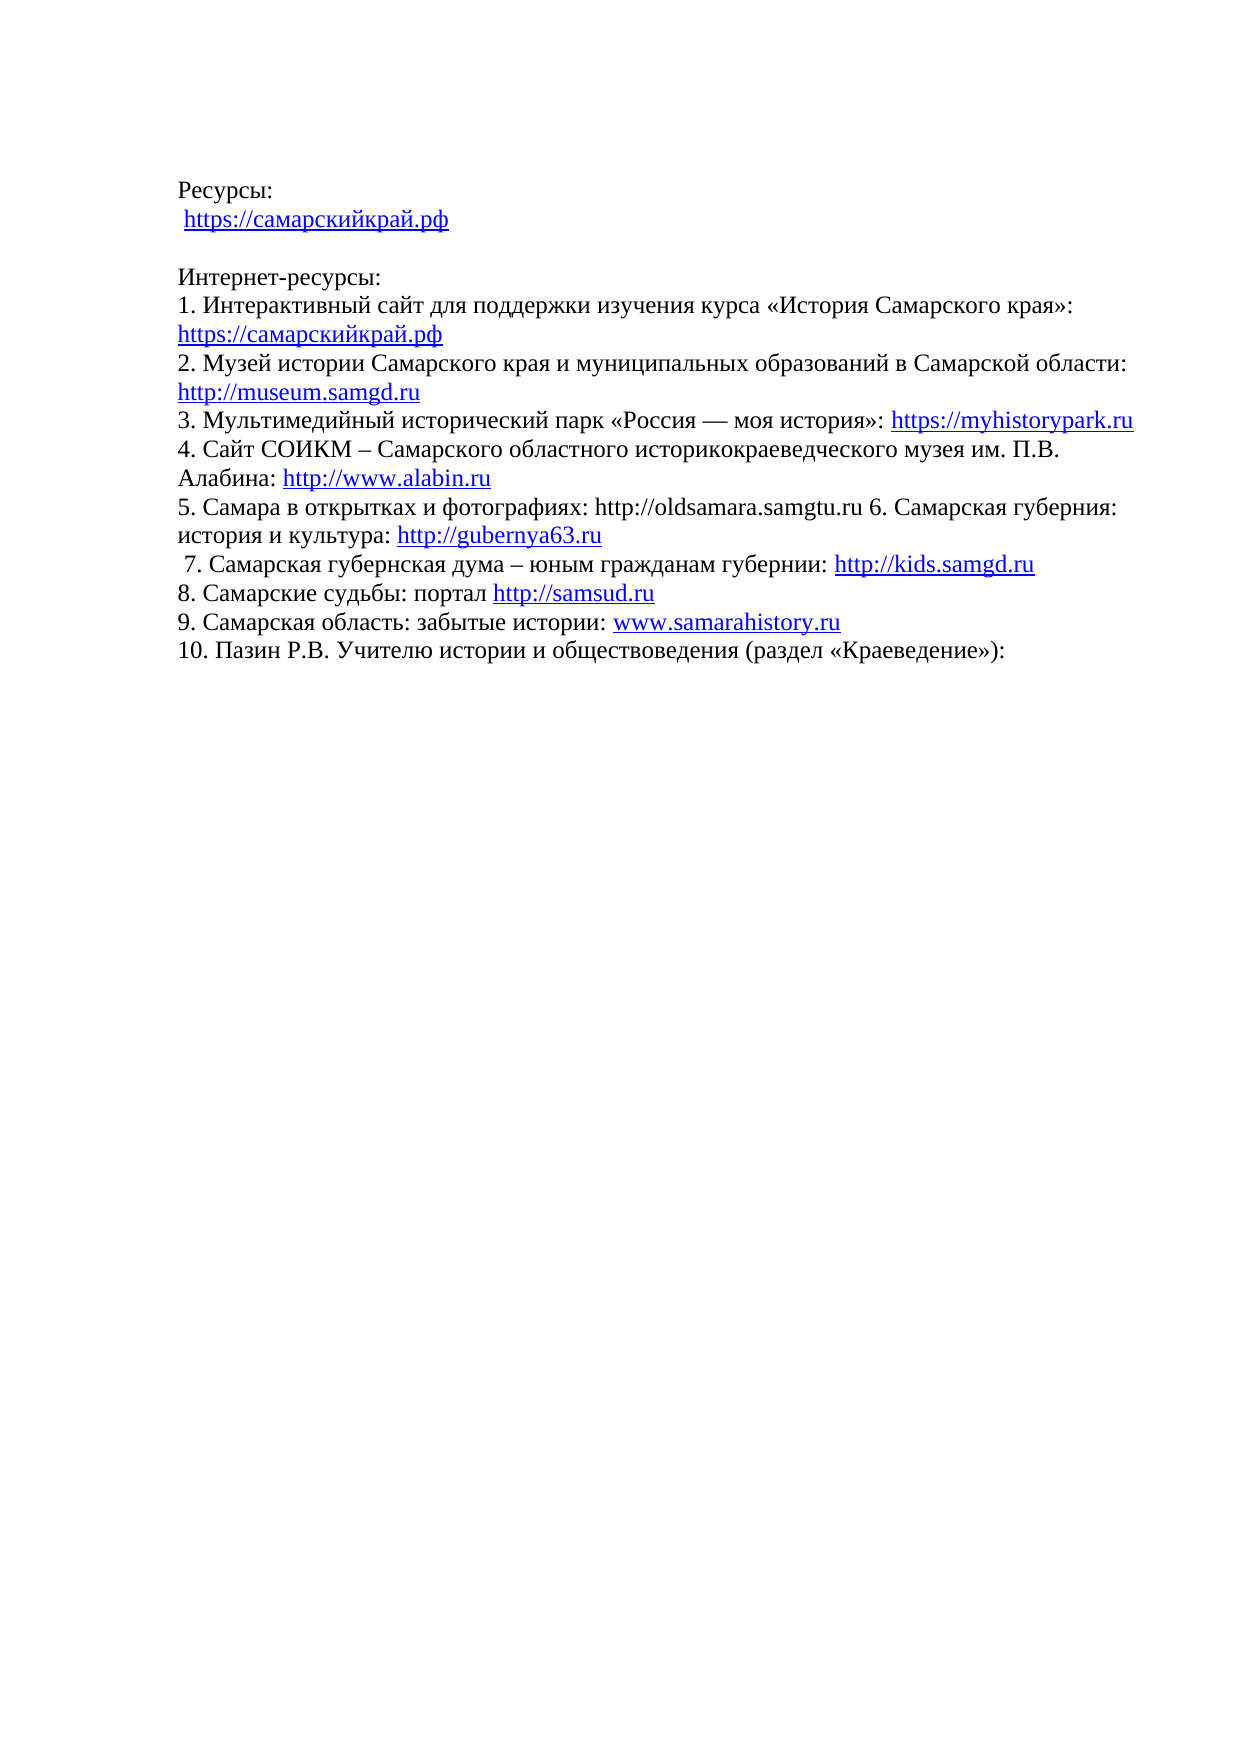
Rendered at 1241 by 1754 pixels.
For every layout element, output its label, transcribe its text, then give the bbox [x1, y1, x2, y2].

text 1. Интерактивный сайт для поддержки изучения курса «История Самарского края»: https://самарскийкрай.рф [177, 291, 1152, 348]
text 7. Самарская губернская дума – юным гражданам губернии: http://kids.samgd.ru [177, 549, 1152, 578]
text 3. Мультимедийный исторический парк «Россия — моя история»: https://myhistorypark.ru [177, 406, 1152, 434]
text 9. Самарская область: забытые истории: www.samarahistory.ru [177, 607, 1152, 636]
text 8. Самарские судьбы: портал http://samsud.ru [177, 578, 1152, 607]
text 4. Сайт СОИКМ – Самарского областного историкокраеведческого музея им. П.В. Алабина: http://www.alabin.ru [177, 434, 1152, 492]
text https://самарскийкрай.рф [177, 204, 1152, 233]
text 5. Самара в открытках и фотографиях: http://oldsamara.samgtu.ru 6. Самарская губерния: история и культура: http://gubernya63.ru [177, 492, 1152, 549]
text Интернет-ресурсы: [177, 262, 1152, 291]
text Ресурсы: [177, 176, 1152, 204]
text 2. Музей истории Самарского края и муниципальных образований в Самарской области: http://museum.samgd.ru [177, 348, 1152, 406]
text 10. Пазин Р.В. Учителю истории и обществоведения (раздел «Краеведение»): [177, 636, 1152, 664]
